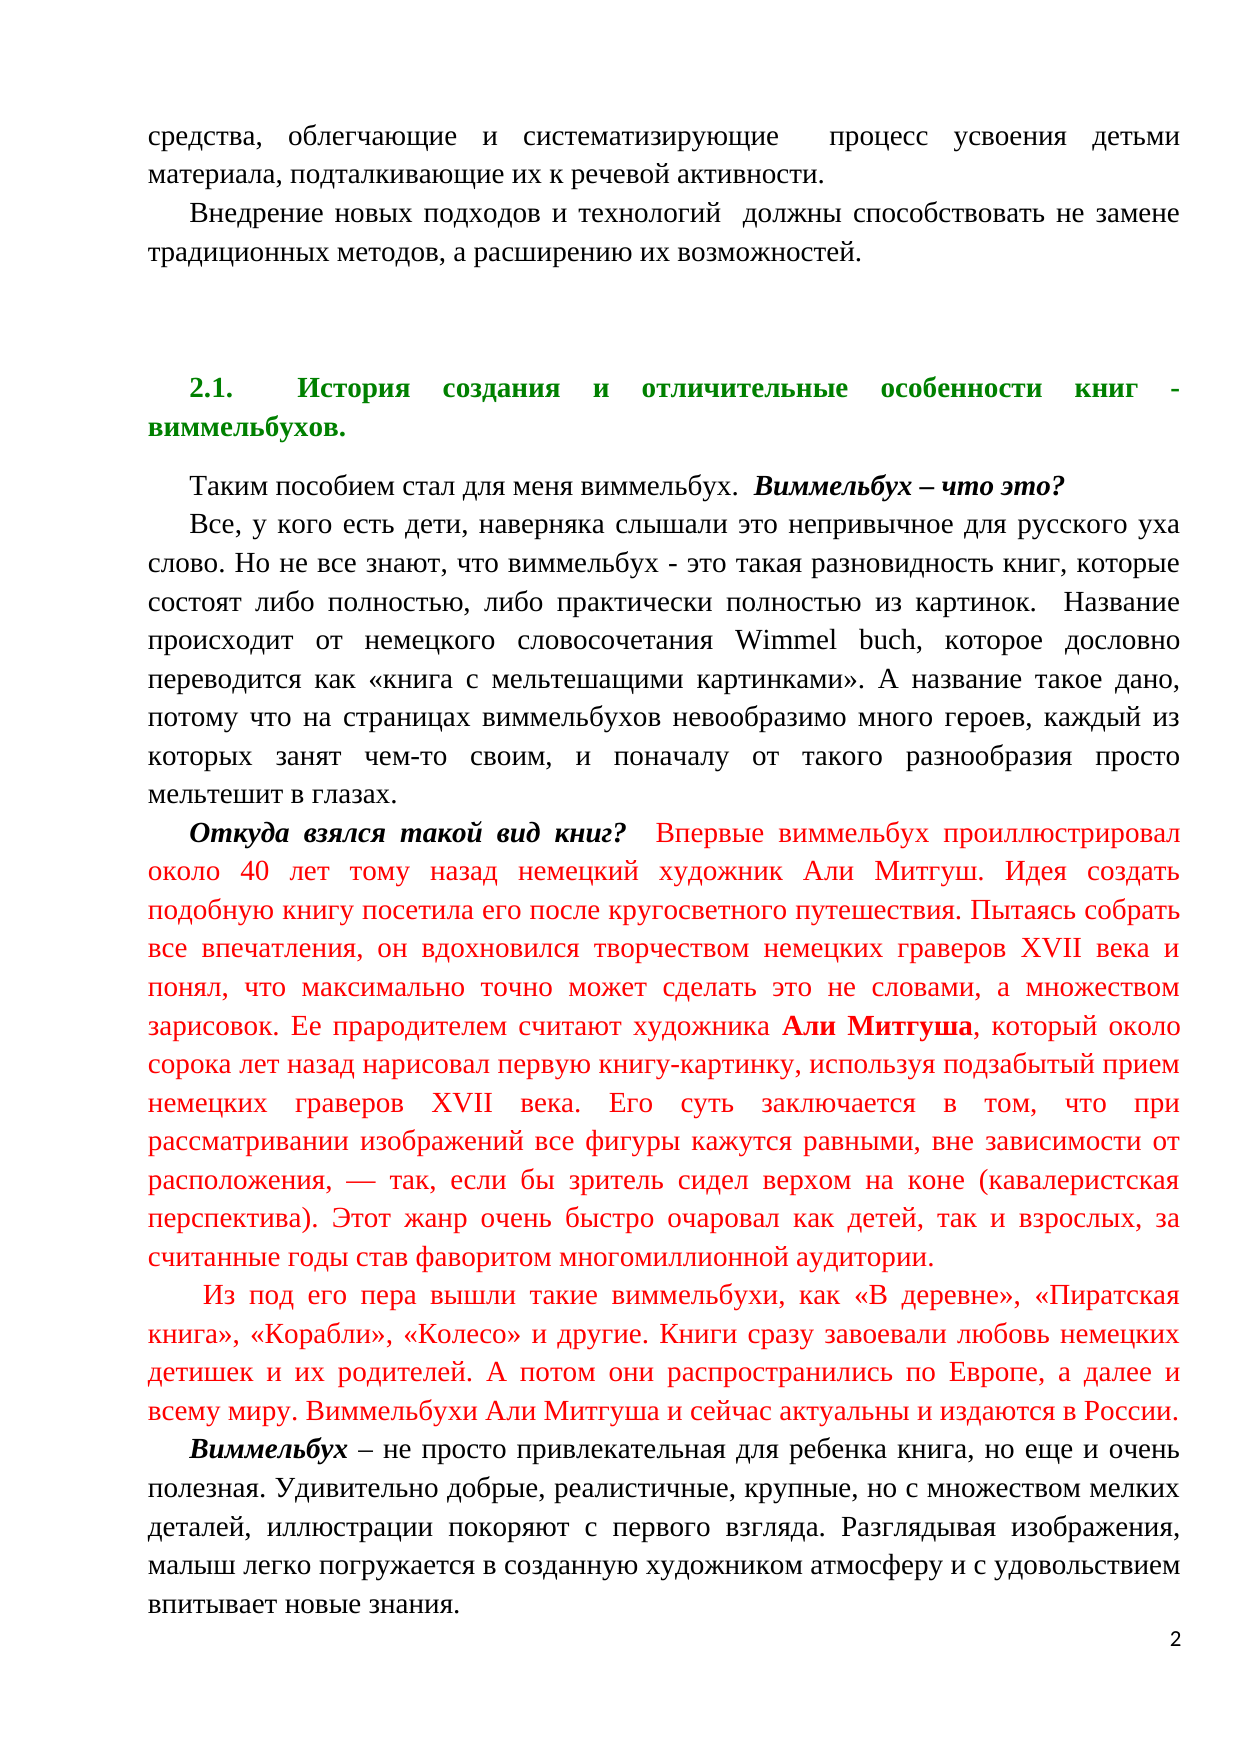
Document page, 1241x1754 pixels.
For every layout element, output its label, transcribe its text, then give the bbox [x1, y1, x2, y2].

text Виммельбух – не просто привлекательная для ребенка книга, но еще и очень полезная. Удивительно добрые, реалистичные, крупные, но с множеством мелких деталей, иллюстрации покоряют с первого взгляда. Разглядывая изображения, малыш легко погружается в созданную художником атмосферу и с удовольствием впитывает новые знания. [148, 1432, 1181, 1619]
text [148, 118, 1181, 190]
text Внедрение новых подходов и технологий должны способствовать не замене традиционных методов, а расширению их возможностей. [148, 195, 1181, 267]
text Таким пособием стал для меня виммельбух. Виммельбух – что это? [148, 468, 1181, 502]
text Все, у кого есть дети, наверняка слышали это непривычное для русского уха слово. Но не все знают, что виммельбух - это такая разновидность книг, которые состоят либо полностью, либо практически полностью из картинок. Название происходит от немецкого словосочетания Wimmel buch, которое дословно переводится как «книга с мельтешащими картинками». А название такое дано, потому что на страницах виммельбухов невообразимо много героев, каждый из которых занят чем-то своим, и поначалу от такого разнообразия просто мельтешит в глазах. [148, 507, 1181, 810]
text 2.1. История создания и отличительные особенности книг - виммельбухов. [148, 370, 1181, 442]
text Из под его пера вышли такие виммельбухи, как «В деревне», «Пиратская книга», «Корабли», «Колесо» и другие. Книги сразу завоевали любовь немецких детишек и их родителей. А потом они распространились по Европе, а далее и всему миру. Виммельбухи Али Митгуша и сейчас актуальны и издаются в России. [148, 1277, 1181, 1427]
text Откуда взялся такой вид книг? Впервые виммельбух проиллюстрировал около 40 лет тому назад немецкий художник Али Митгуш. Идея создать подобную книгу посетила его после кругосветного путешествия. Пытаясь собрать все впечатления, он вдохновился творчеством немецких граверов XVII века и понял, что максимально точно может сделать это не словами, а множеством зарисовок. Ее прародителем считают художника Али Митгуша, который около сорока лет назад нарисовал первую книгу-картинку, используя подзабытый прием немецких граверов XVII века. Его суть заключается в том, что при рассматривании изображений все фигуры кажутся равными, вне зависимости от расположения, — так, если бы зритель сидел верхом на коне (кавалеристская перспектива). Этот жанр очень быстро очаровал как детей, так и взрослых, за считанные годы став фаворитом многомиллионной аудитории. [148, 815, 1181, 1272]
